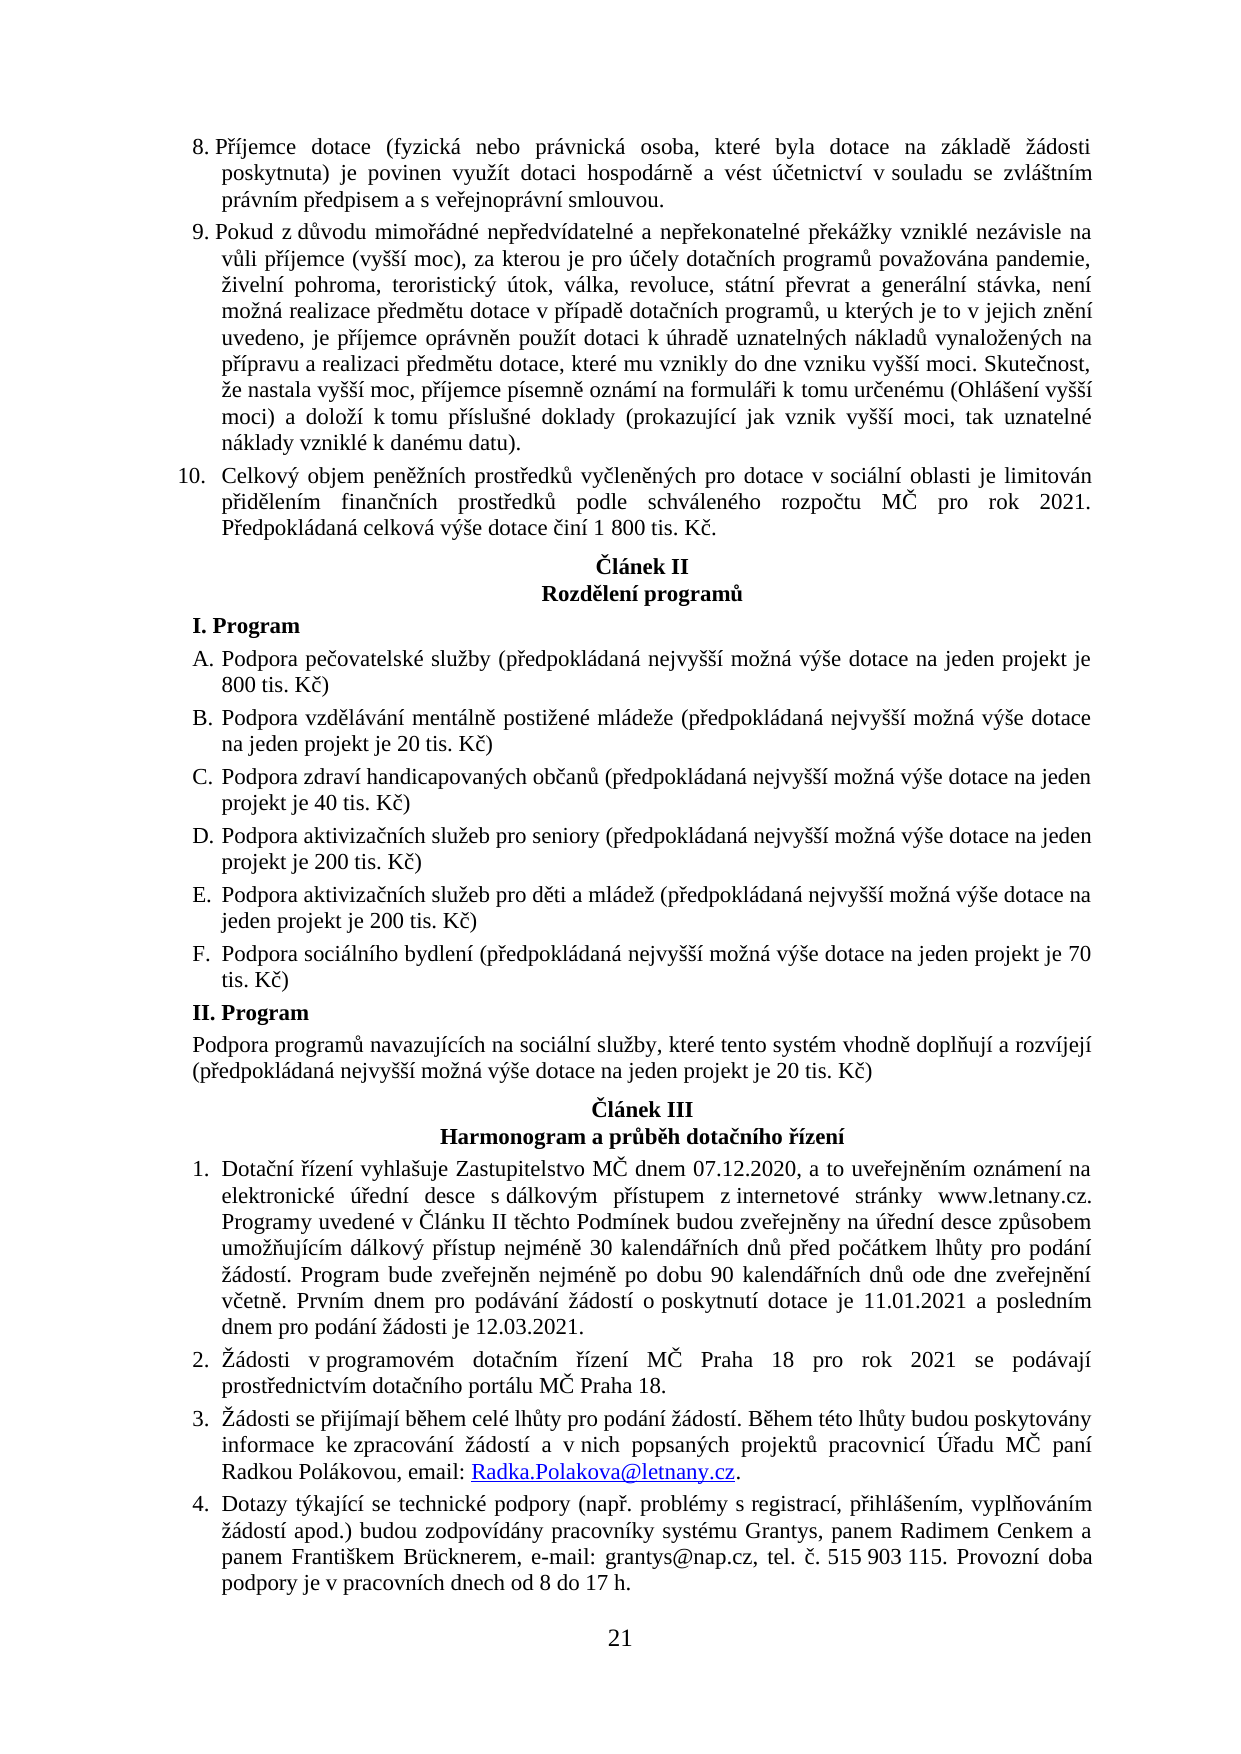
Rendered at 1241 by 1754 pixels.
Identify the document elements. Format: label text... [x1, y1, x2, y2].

list Dotační řízení vyhlašuje Zastupitelstvo MČ dnem 07.12.2020, a to uveřejněním oznámení na elektronické úřední desce s dálkovým přístupem z internetové stránky www.letnany.cz. Programy uvedené v Článku II těchto Podmínek budou zveřejněny na úřední desce způsobem umožňujícím dálkový přístup nejméně 30 kalendářních dnů před počátkem lhůty pro podání žádostí. Program bude zveřejněn nejméně po dobu 90 kalendářních dnů ode dne zveřejnění včetně. Prvním dnem pro podávání žádostí o poskytnutí dotace je 11.01.2021 a posledním dnem pro podání žádosti je 12.03.2021. [192, 1155, 1093, 1340]
subtitle Článek II [192, 553, 1093, 579]
list Příjemce dotace (fyzická nebo právnická osoba, které byla dotace na základě žádosti poskytnuta) je povinen využít dotaci hospodárně a vést účetnictví v souladu se zvláštním právním předpisem a s veřejnoprávní smlouvou. [192, 133, 1093, 212]
list Žádosti se přijímají během celé lhůty pro podání žádostí. Během této lhůty budou poskytovány informace ke zpracování žádostí a v nich popsaných projektů pracovnicí Úřadu MČ paní Radkou Polákovou, email: Radka.Polakova@letnany.cz. [192, 1405, 1093, 1484]
list Podpora sociálního bydlení (předpokládaná nejvyšší možná výše dotace na jeden projekt je 70 tis. Kč) [192, 939, 1093, 992]
subtitle Rozdělení programů [192, 579, 1093, 606]
text I. Program [192, 612, 1093, 638]
list Podpora vzdělávání mentálně postižené mládeže (předpokládaná nejvyšší možná výše dotace na jeden projekt je 20 tis. Kč) [192, 704, 1093, 756]
list Žádosti v programovém dotačním řízení MČ Praha 18 pro rok 2021 se podávají prostřednictvím dotačního portálu MČ Praha 18. [192, 1346, 1093, 1399]
list Dotazy týkající se technické podpory (např. problémy s registrací, přihlášením, vyplňováním žádostí apod.) budou zodpovídány pracovníky systému Grantys, panem Radimem Cenkem a panem Františkem Brücknerem, e-mail: grantys@nap.cz, tel. č. 515 903 115. Provozní doba podpory je v pracovních dnech od 8 do 17 h. [192, 1490, 1093, 1596]
list Podpora pečovatelské služby (předpokládaná nejvyšší možná výše dotace na jeden projekt je 800 tis. Kč) [192, 645, 1093, 697]
list Celkový objem peněžních prostředků vyčleněných pro dotace v sociální oblasti je limitován přidělením finančních prostředků podle schváleného rozpočtu MČ pro rok 2021. Předpokládaná celková výše dotace činí 1 800 tis. Kč. [177, 462, 1093, 541]
list Podpora aktivizačních služeb pro seniory (předpokládaná nejvyšší možná výše dotace na jeden projekt je 200 tis. Kč) [192, 822, 1093, 874]
text Harmonogram a průběh dotačního řízení [192, 1123, 1093, 1149]
text II. Program [192, 998, 1093, 1025]
text Článek III [192, 1096, 1093, 1123]
list Podpora aktivizačních služeb pro děti a mládež (předpokládaná nejvyšší možná výše dotace na jeden projekt je 200 tis. Kč) [192, 881, 1093, 933]
list Pokud z důvodu mimořádné nepředvídatelné a nepřekonatelné překážky vzniklé nezávisle na vůli příjemce (vyšší moc), za kterou je pro účely dotačních programů považována pandemie, živelní pohroma, teroristický útok, válka, revoluce, státní převrat a generální stávka, není možná realizace předmětu dotace v případě dotačních programů, u kterých je to v jejich znění uvedeno, je příjemce oprávněn použít dotaci k úhradě uznatelných nákladů vynaložených na přípravu a realizaci předmětu dotace, které mu vznikly do dne vzniku vyšší moci. Skutečnost, že nastala vyšší moc, příjemce písemně oznámí na formuláři k tomu určenému (Ohlášení vyšší moci) a doloží k tomu příslušné doklady (prokazující jak vznik vyšší moci, tak uznatelné náklady vzniklé k danému datu). [192, 218, 1093, 455]
list Podpora zdraví handicapovaných občanů (předpokládaná nejvyšší možná výše dotace na jeden projekt je 40 tis. Kč) [192, 763, 1093, 815]
text Podpora programů navazujících na sociální služby, které tento systém vhodně doplňují a rozvíjejí (předpokládaná nejvyšší možná výše dotace na jeden projekt je 20 tis. Kč) [192, 1031, 1093, 1084]
